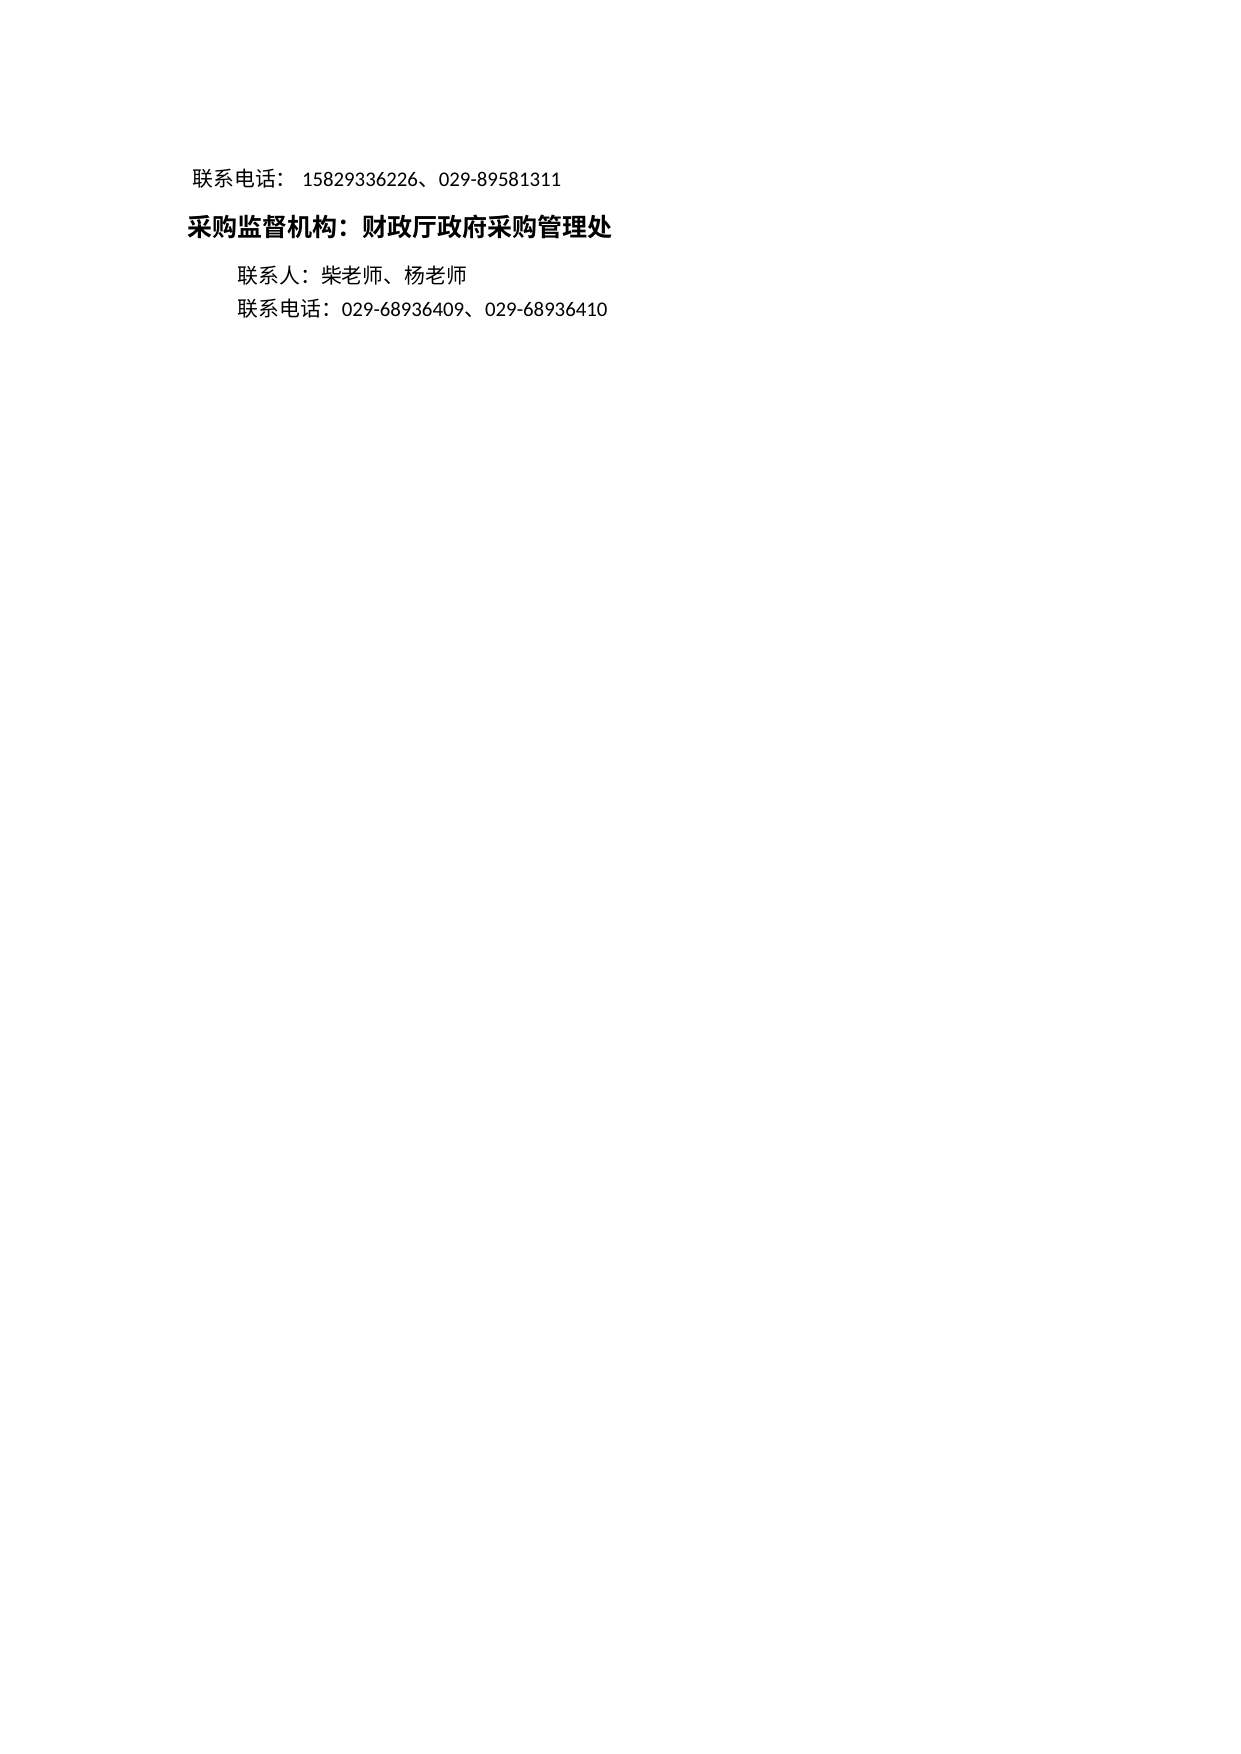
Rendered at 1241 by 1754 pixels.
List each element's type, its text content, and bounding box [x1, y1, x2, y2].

text 联系电话：029-68936409、029-68936410 [187, 292, 1053, 324]
text 联系人：柴老师、杨老师 [187, 259, 1053, 292]
text 采购监督机构：财政厅政府采购管理处 [187, 194, 1053, 259]
text 联系电话： 15829336226、029-89581311 [187, 162, 1053, 194]
